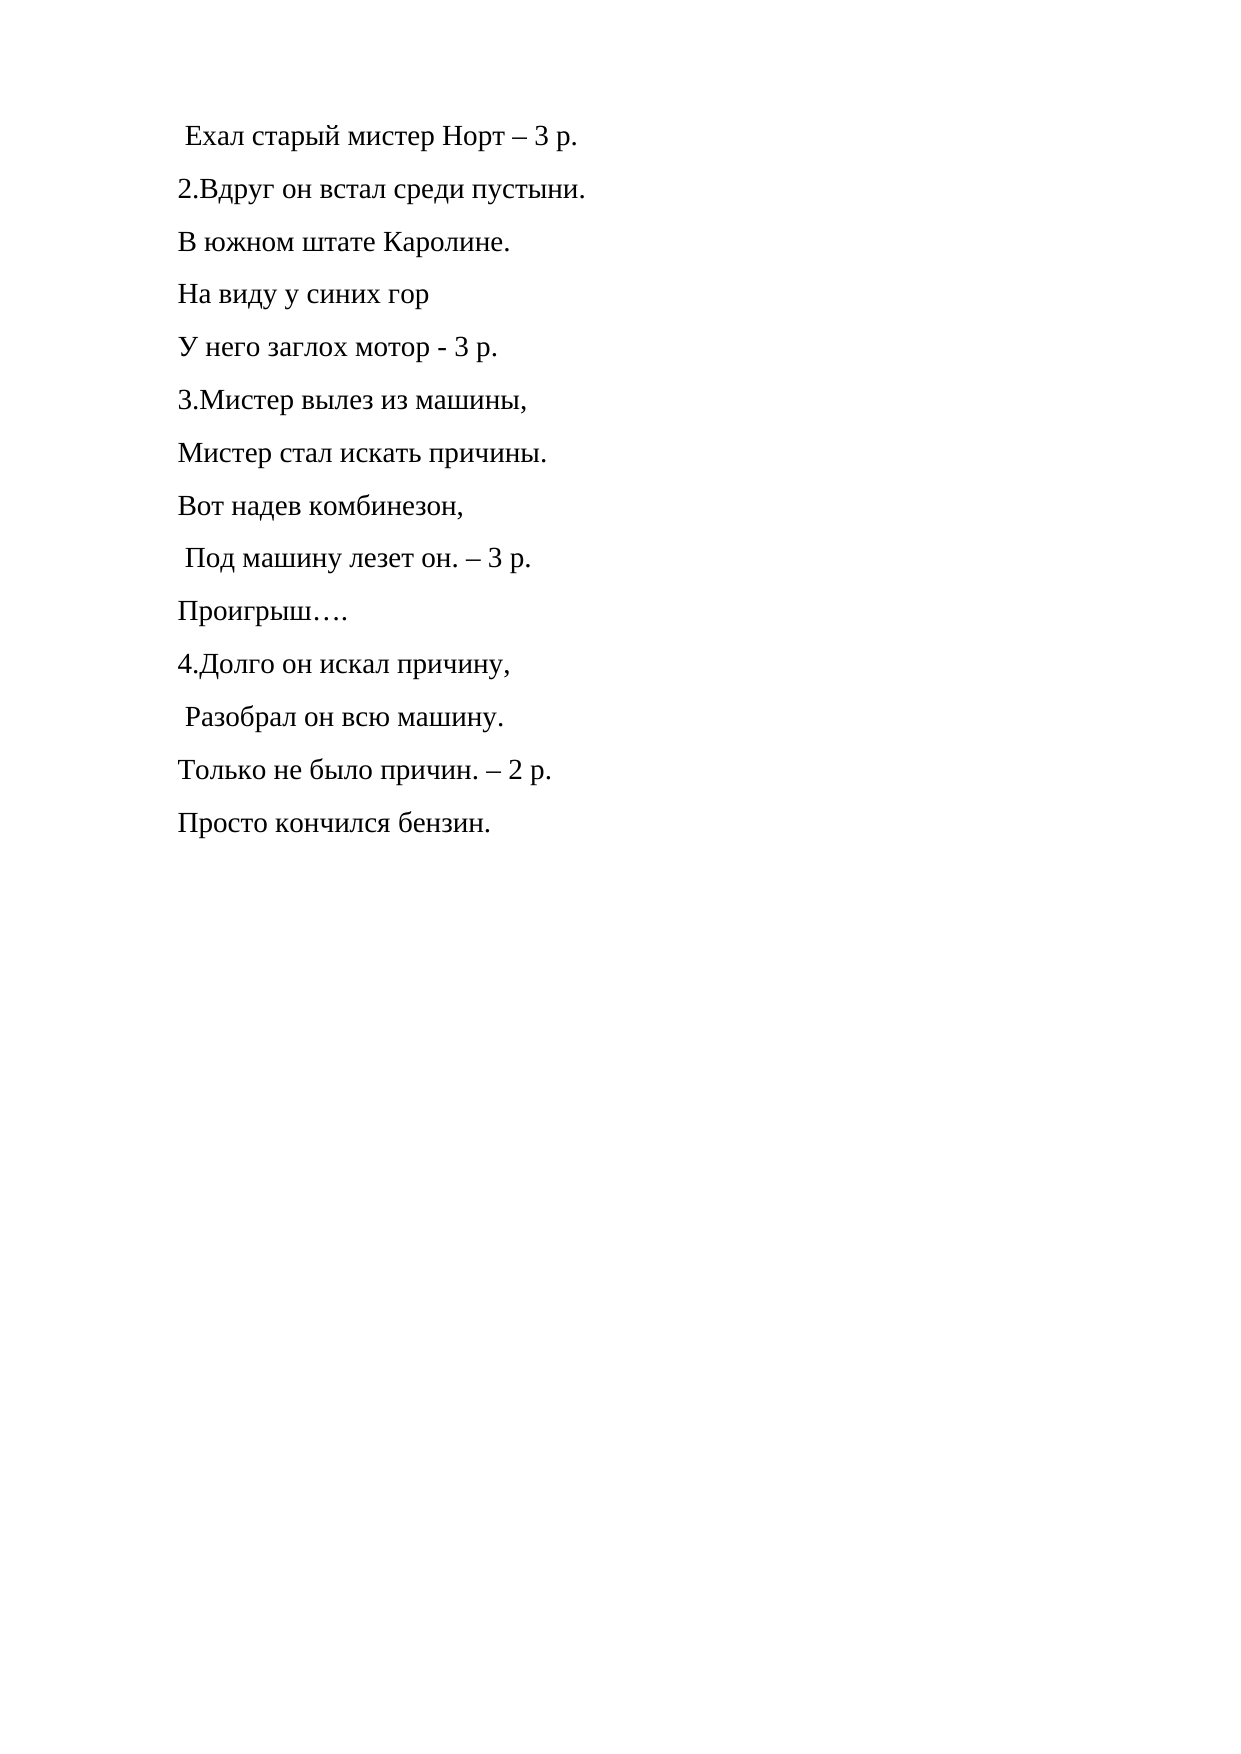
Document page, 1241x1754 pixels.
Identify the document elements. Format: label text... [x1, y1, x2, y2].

text 2.Вдруг он встал среди пустыни. [177, 171, 1152, 204]
text Ехал старый мистер Норт – 3 р. [177, 118, 1152, 152]
text Мистер стал искать причины. [177, 435, 1152, 468]
text Просто кончился бензин. [177, 805, 1152, 838]
text Разобрал он всю машину. [177, 699, 1152, 733]
text В южном штате Каролине. [177, 224, 1152, 257]
text Только не было причин. – 2 р. [177, 752, 1152, 785]
text Проигрыш…. [177, 593, 1152, 627]
text На виду у синих гор [177, 277, 1152, 310]
text Вот надев комбинезон, [177, 488, 1152, 521]
text Под машину лезет он. – 3 р. [177, 541, 1152, 574]
text 3.Мистер вылез из машины, [177, 382, 1152, 416]
text 4.Долго он искал причину, [177, 646, 1152, 680]
text У него заглох мотор - 3 р. [177, 329, 1152, 363]
